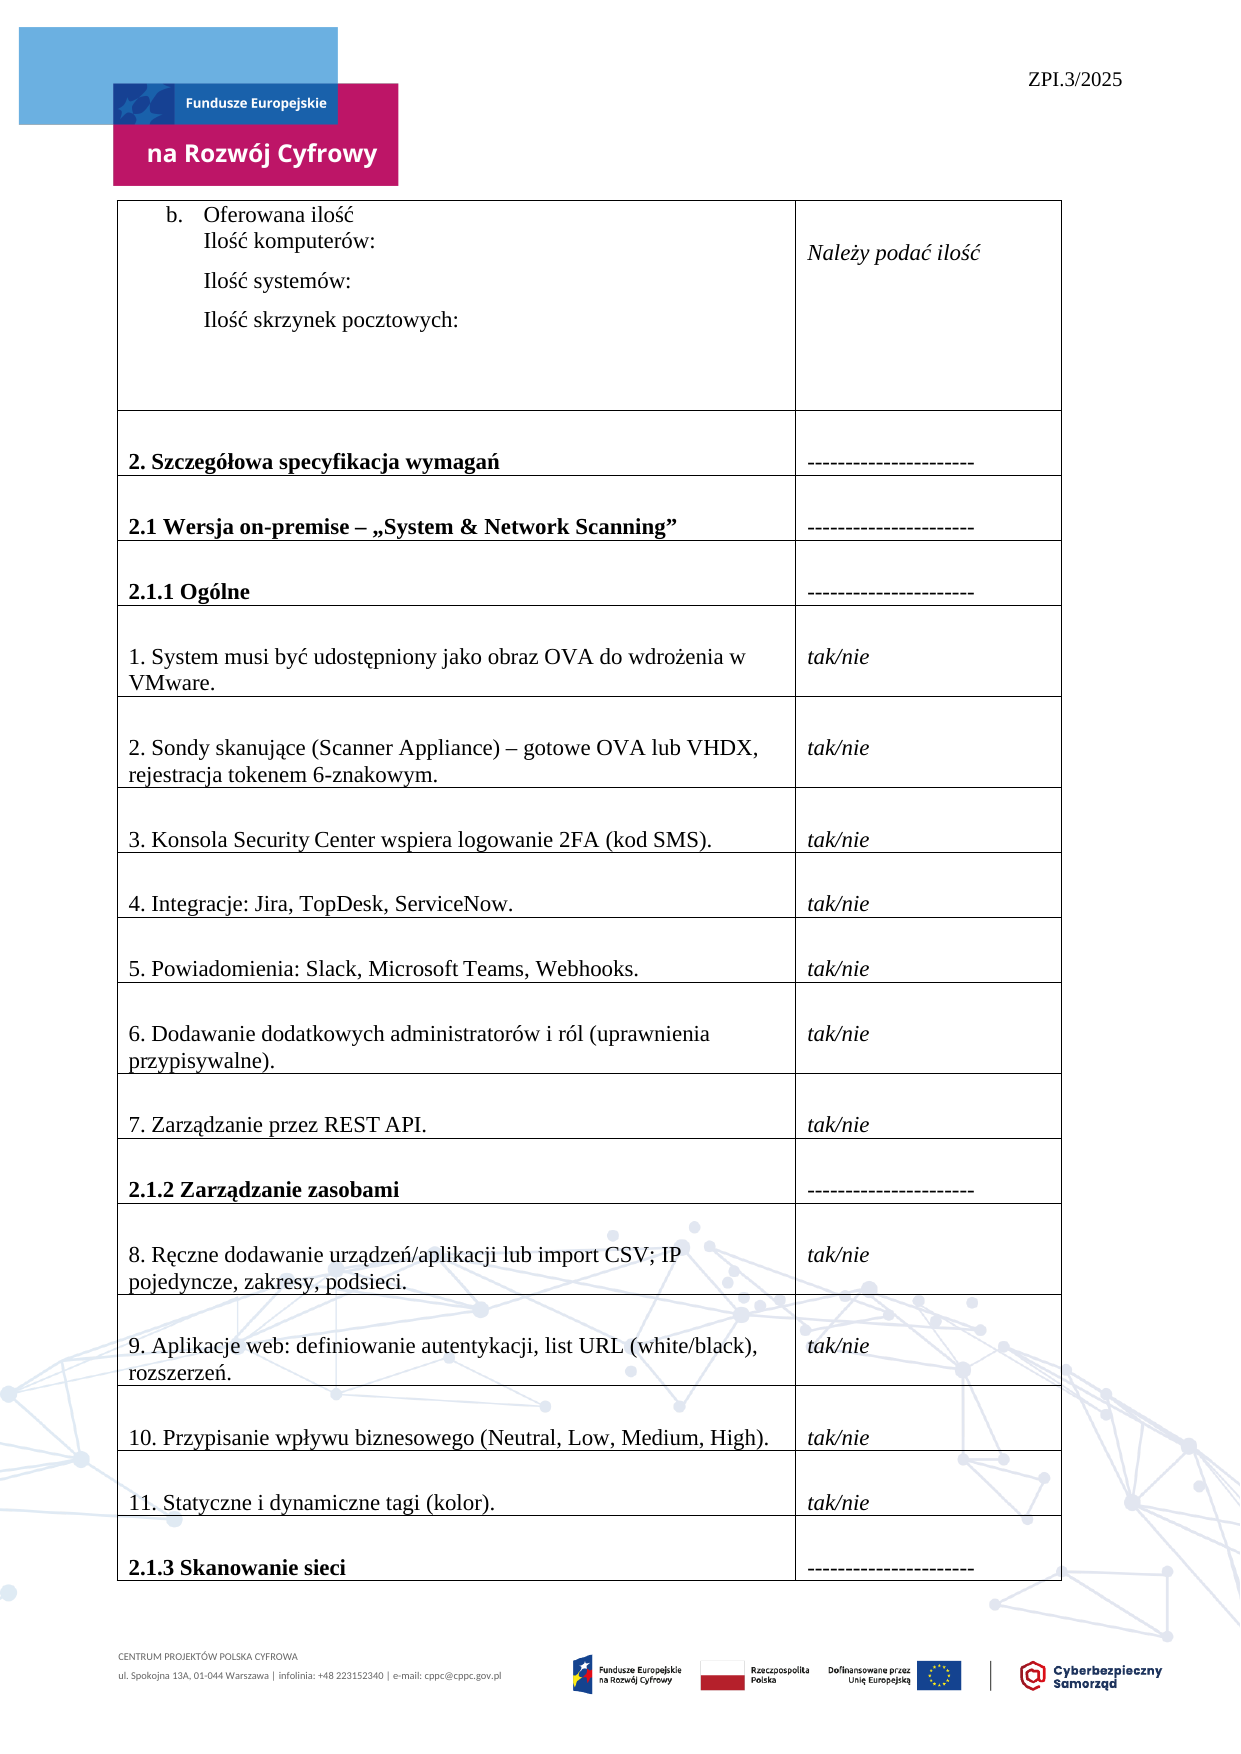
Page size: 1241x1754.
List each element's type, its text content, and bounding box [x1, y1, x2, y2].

table_cell 2. Sondy skanujące (Scanner Appliance) – gotowe OVA lub VHDX, rejestracja tokenem 6-znakowym. [118, 697, 795, 787]
table_cell ---------------------- [796, 1516, 1061, 1580]
table_cell 2.1.1 Ogólne [118, 541, 795, 604]
table_cell tak/nie [796, 1295, 1061, 1385]
picture [0, 1221, 1240, 1754]
table_cell tak/nie [796, 1074, 1061, 1138]
table_cell 10. Przypisanie wpływu biznesowego (Neutral, Low, Medium, High). [118, 1386, 795, 1450]
table_cell ---------------------- [796, 411, 1061, 475]
table_cell 7. Zarządzanie przez REST API. [118, 1074, 795, 1138]
table_cell 9. Aplikacje web: definiowanie autentykacji, list URL (white/black), rozszerzeń. [118, 1295, 795, 1385]
table_cell Oferowana ilość Ilość komputerów: Ilość systemów: Ilość skrzynek pocztowych: [118, 201, 795, 410]
table_cell ---------------------- [796, 541, 1061, 604]
table_cell tak/nie [796, 918, 1061, 982]
table_cell tak/nie [796, 606, 1061, 696]
table_cell 2.1.3 Skanowanie sieci [118, 1516, 795, 1580]
table_cell tak/nie [796, 853, 1061, 917]
table_cell 11. Statyczne i dynamiczne tagi (kolor). [118, 1451, 795, 1515]
table_cell 2.1 Wersja on-premise – „System & Network Scanning” [118, 476, 795, 540]
table_cell 5. Powiadomienia: Slack, Microsoft Teams, Webhooks. [118, 918, 795, 982]
picture [18, 27, 399, 186]
table_cell 2. Szczegółowa specyfikacja wymagań [118, 411, 795, 475]
table_cell 2.1.2 Zarządzanie zasobami [118, 1139, 795, 1203]
table_cell tak/nie [796, 1204, 1061, 1294]
table_cell ---------------------- [796, 1139, 1061, 1203]
table_cell tak/nie [796, 788, 1061, 852]
table_cell tak/nie [796, 697, 1061, 787]
table_cell 1. System musi być udostępniony jako obraz OVA do wdrożenia w VMware. [118, 606, 795, 696]
table_cell tak/nie [796, 983, 1061, 1073]
table_cell ---------------------- [796, 476, 1061, 540]
table_cell 4. Integracje: Jira, TopDesk, ServiceNow. [118, 853, 795, 917]
table_cell 8. Ręczne dodawanie urządzeń/aplikacji lub import CSV; IP pojedyncze, zakresy, podsieci. [118, 1204, 795, 1294]
table_cell tak/nie [796, 1451, 1061, 1515]
table_cell 3. Konsola Security Center wspiera logowanie 2FA (kod SMS). [118, 788, 795, 852]
table_cell Należy podać ilość [796, 201, 1061, 410]
table_cell tak/nie [796, 1386, 1061, 1450]
table_cell 6. Dodawanie dodatkowych administratorów i ról (uprawnienia przypisywalne). [118, 983, 795, 1073]
